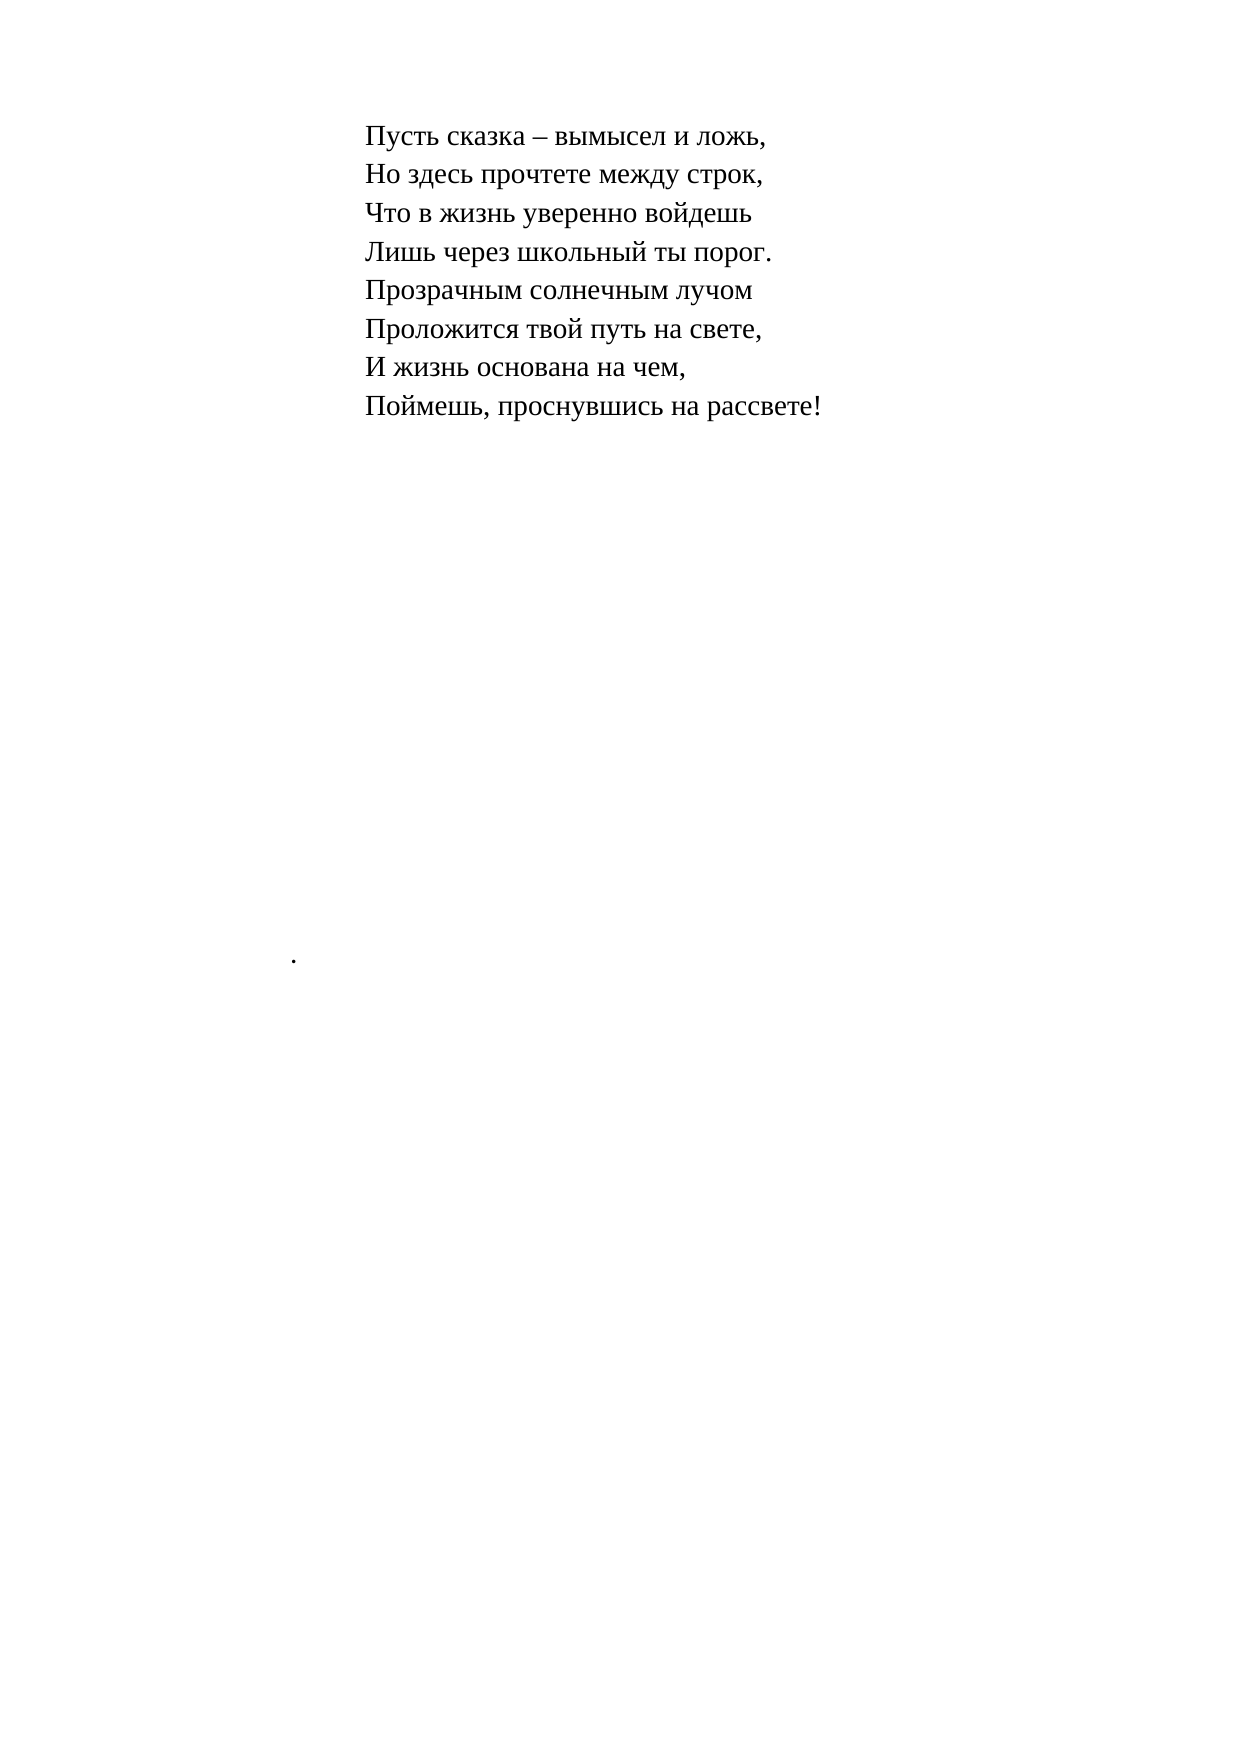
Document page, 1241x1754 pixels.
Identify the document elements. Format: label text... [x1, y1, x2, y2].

list Пусть сказка – вымысел и ложь, Но здесь прочтете между строк, Что в жизнь уверенно войдешь Лишь через школьный ты порог. Прозрачным солнечным лучом Проложится твой путь на свете, И жизнь основана на чем, Поймешь, проснувшись на рассвете! [365, 118, 1152, 421]
list . [290, 935, 1152, 971]
